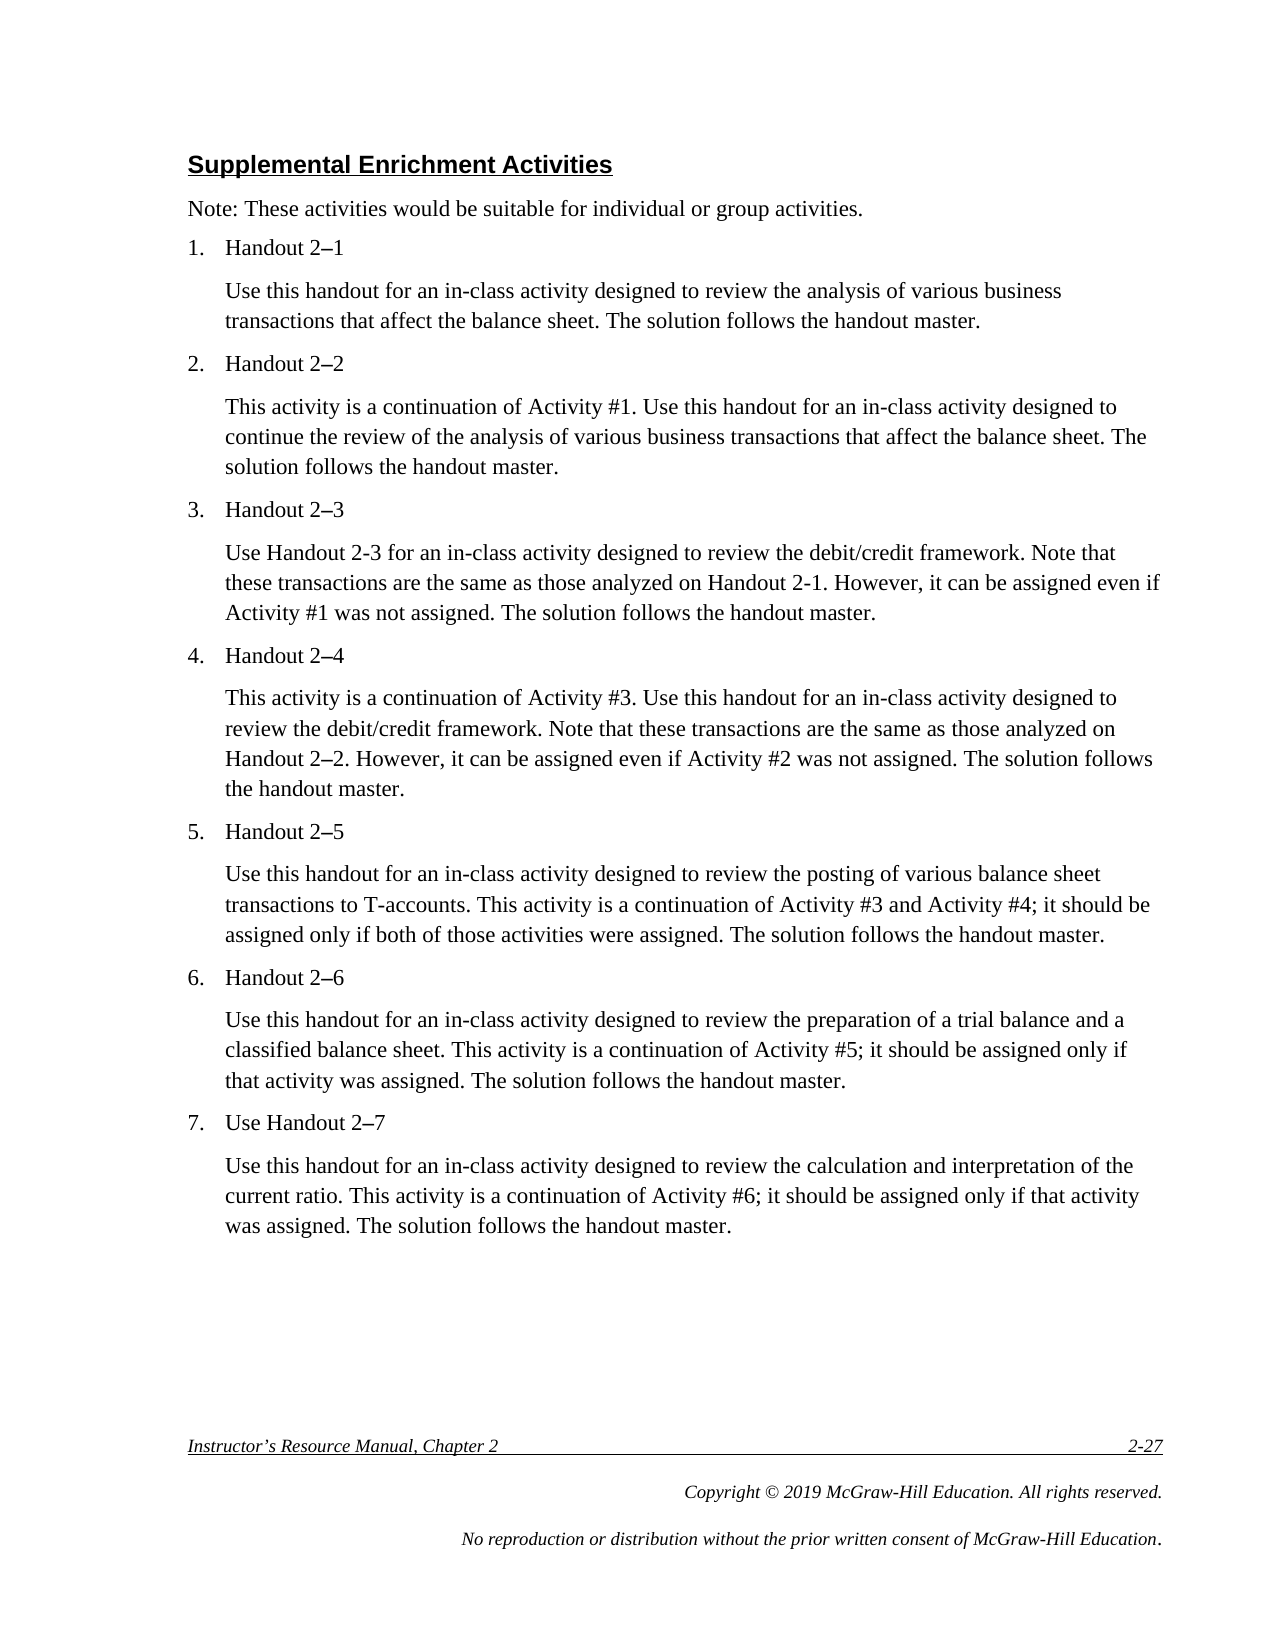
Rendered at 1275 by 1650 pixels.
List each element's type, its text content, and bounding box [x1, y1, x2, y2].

text Use this handout for an in-class activity designed to review the calculation and interpretation of the current ratio. This activity is a continuation of Activity #6; it should be assigned only if that activity was assigned. The solution follows the handout master. [225, 1152, 1162, 1239]
list Handout 2–5 [187, 818, 1162, 844]
list Handout 2–2 [187, 350, 1162, 376]
text Use this handout for an in-class activity designed to review the analysis of various business transactions that affect the balance sheet. The solution follows the handout master. [225, 277, 1162, 334]
list Handout 2–1 [187, 234, 1162, 261]
text This activity is a continuation of Activity #1. Use this handout for an in-class activity designed to continue the review of the analysis of various business transactions that affect the balance sheet. The solution follows the handout master. [225, 393, 1162, 479]
text Use this handout for an in-class activity designed to review the preparation of a trial balance and a classified balance sheet. This activity is a continuation of Activity #5; it should be assigned only if that activity was assigned. The solution follows the handout master. [225, 1006, 1162, 1093]
text Note: These activities would be suitable for individual or group activities. [187, 196, 1162, 222]
list Handout 2–3 [187, 496, 1162, 522]
text Supplemental Enrichment Activities [187, 150, 1162, 179]
list Handout 2–6 [187, 963, 1162, 990]
list Handout 2–4 [187, 642, 1162, 668]
list Use Handout 2–7 [187, 1109, 1162, 1136]
text Use this handout for an in-class activity designed to review the posting of various balance sheet transactions to T-accounts. This activity is a continuation of Activity #3 and Activity #4; it should be assigned only if both of those activities were assigned. The solution follows the handout master. [225, 860, 1162, 947]
text Use Handout 2-3 for an in-class activity designed to review the debit/credit framework. Note that these transactions are the same as those analyzed on Handout 2-1. However, it can be assigned even if Activity #1 was not assigned. The solution follows the handout master. [225, 538, 1162, 625]
text This activity is a continuation of Activity #3. Use this handout for an in-class activity designed to review the debit/credit framework. Note that these transactions are the same as those analyzed on Handout 2–2. However, it can be assigned even if Activity #2 was not assigned. The solution follows the handout master. [225, 684, 1162, 801]
